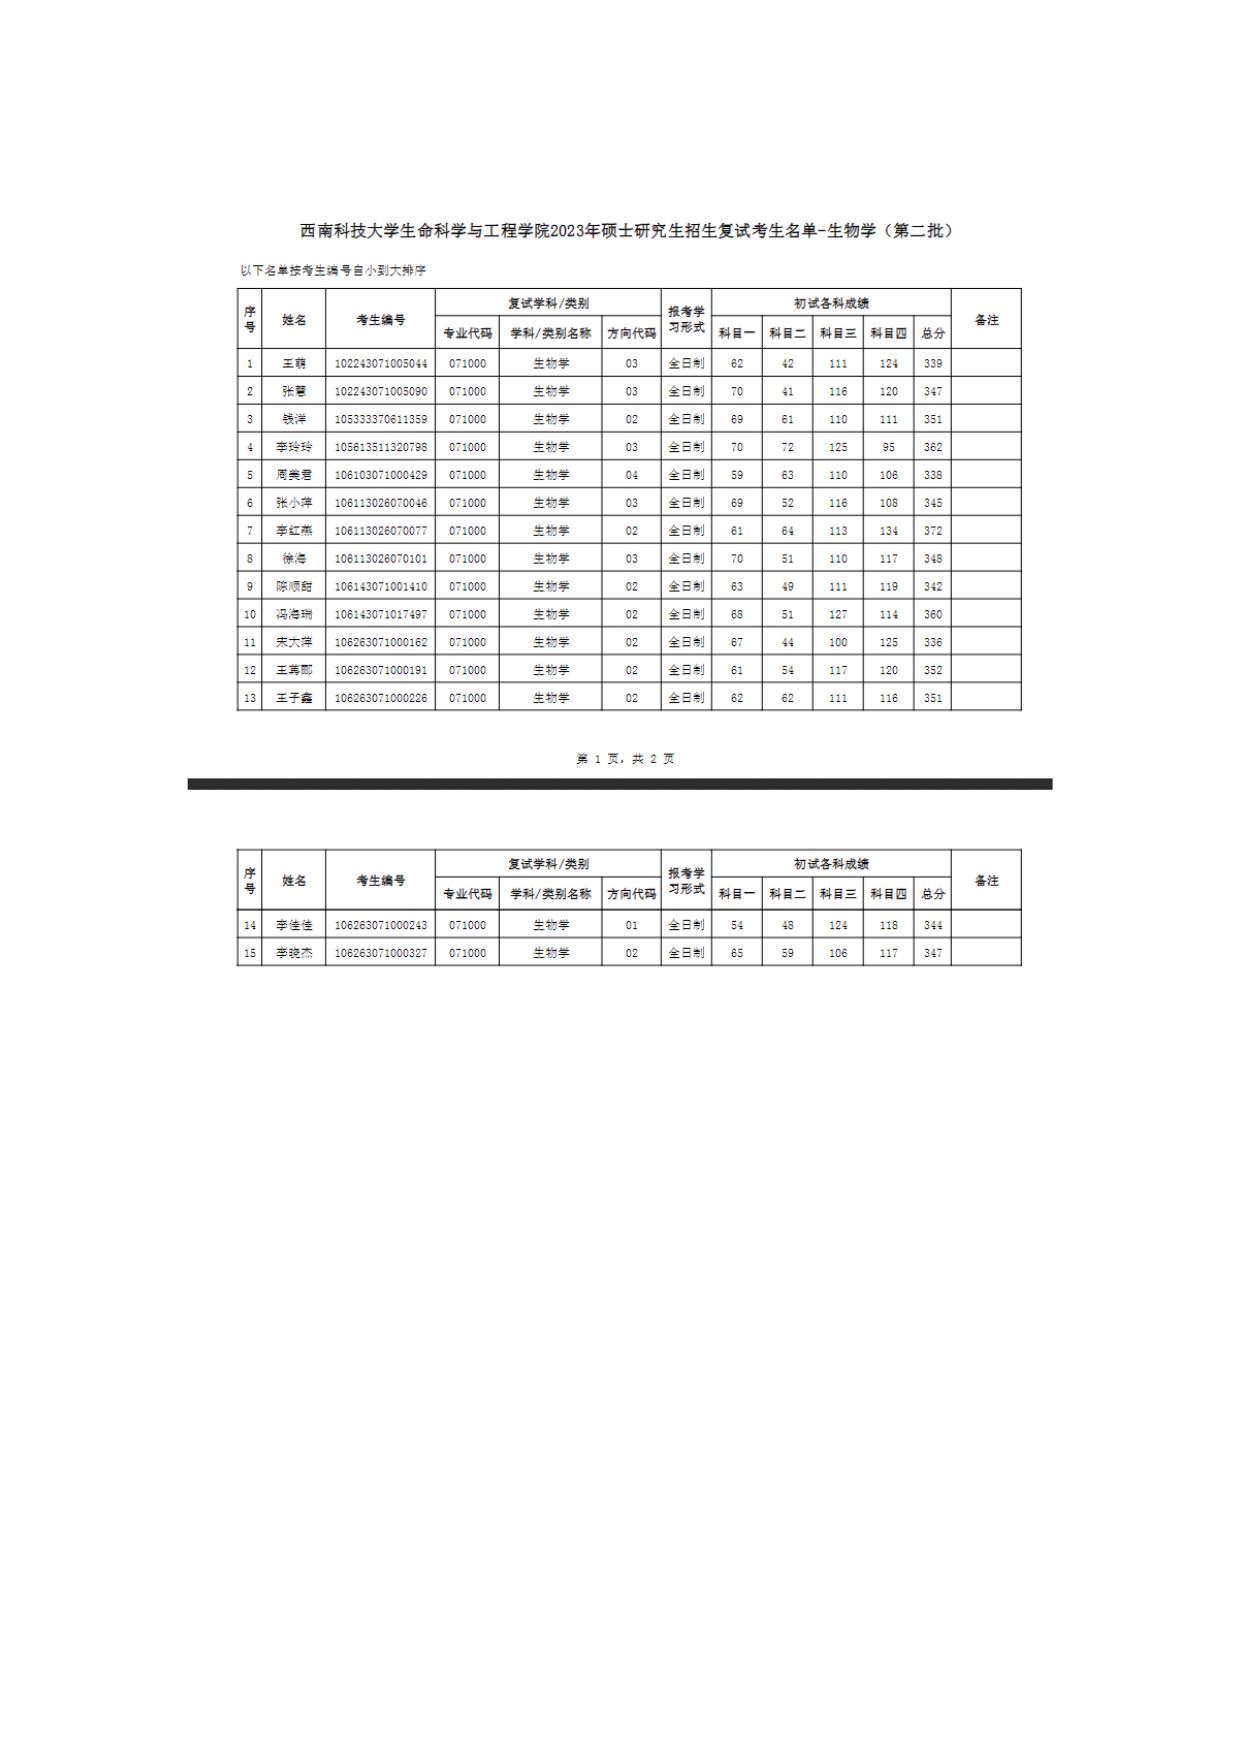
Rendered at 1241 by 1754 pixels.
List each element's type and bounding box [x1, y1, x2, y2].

picture [187, 162, 1053, 1241]
